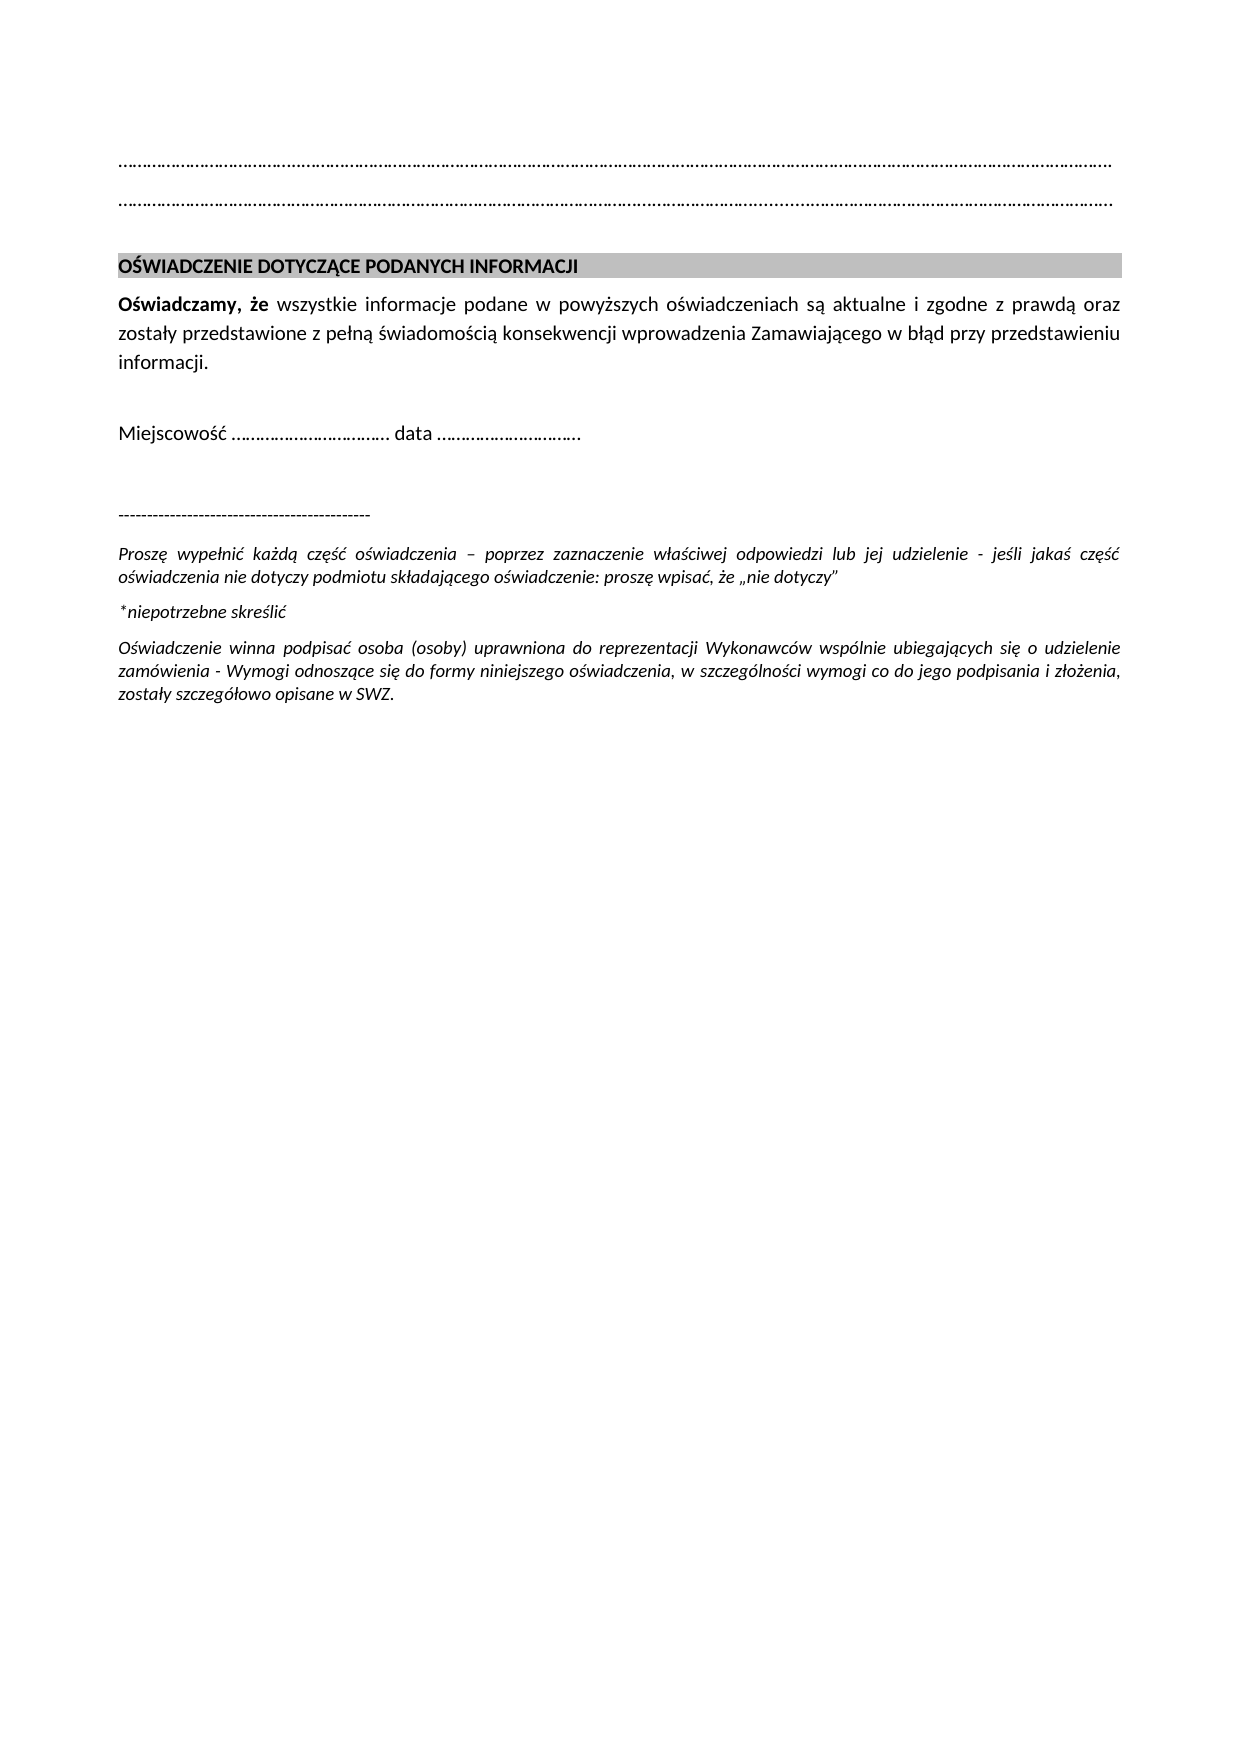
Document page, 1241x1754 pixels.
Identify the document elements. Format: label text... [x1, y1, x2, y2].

text *niepotrzebne skreślić [118, 601, 1122, 624]
text Oświadczenie winna podpisać osoba (osoby) uprawniona do reprezentacji Wykonawców wspólnie ubiegających się o udzielenie zamówienia - Wymogi odnoszące się do formy niniejszego oświadczenia, w szczególności wymogi co do jego podpisania i złożenia, zostały szczegółowo opisane w SWZ. [118, 636, 1122, 705]
text Oświadczamy, że wszystkie informacje podane w powyższych oświadczeniach są aktualne i zgodne z prawdą oraz zostały przedstawione z pełną świadomością konsekwencji wprowadzenia Zamawiającego w błąd przy przedstawieniu informacji. [118, 291, 1122, 375]
text Miejscowość …………………………… data ………………………… [118, 420, 1122, 446]
text -------------------------------------------- [118, 503, 1122, 526]
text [118, 186, 1122, 211]
text OŚWIADCZENIE DOTYCZĄCE PODANYCH INFORMACJI [118, 253, 1122, 278]
text ………………………………..……………………………………………………………………………………………………………………………………………………. [118, 148, 1122, 173]
text Proszę wypełnić każdą część oświadczenia – poprzez zaznaczenie właściwej odpowiedzi lub jej udzielenie - jeśli jakaś część oświadczenia nie dotyczy podmiotu składającego oświadczenie: proszę wpisać, że „nie dotyczy” [118, 542, 1122, 588]
